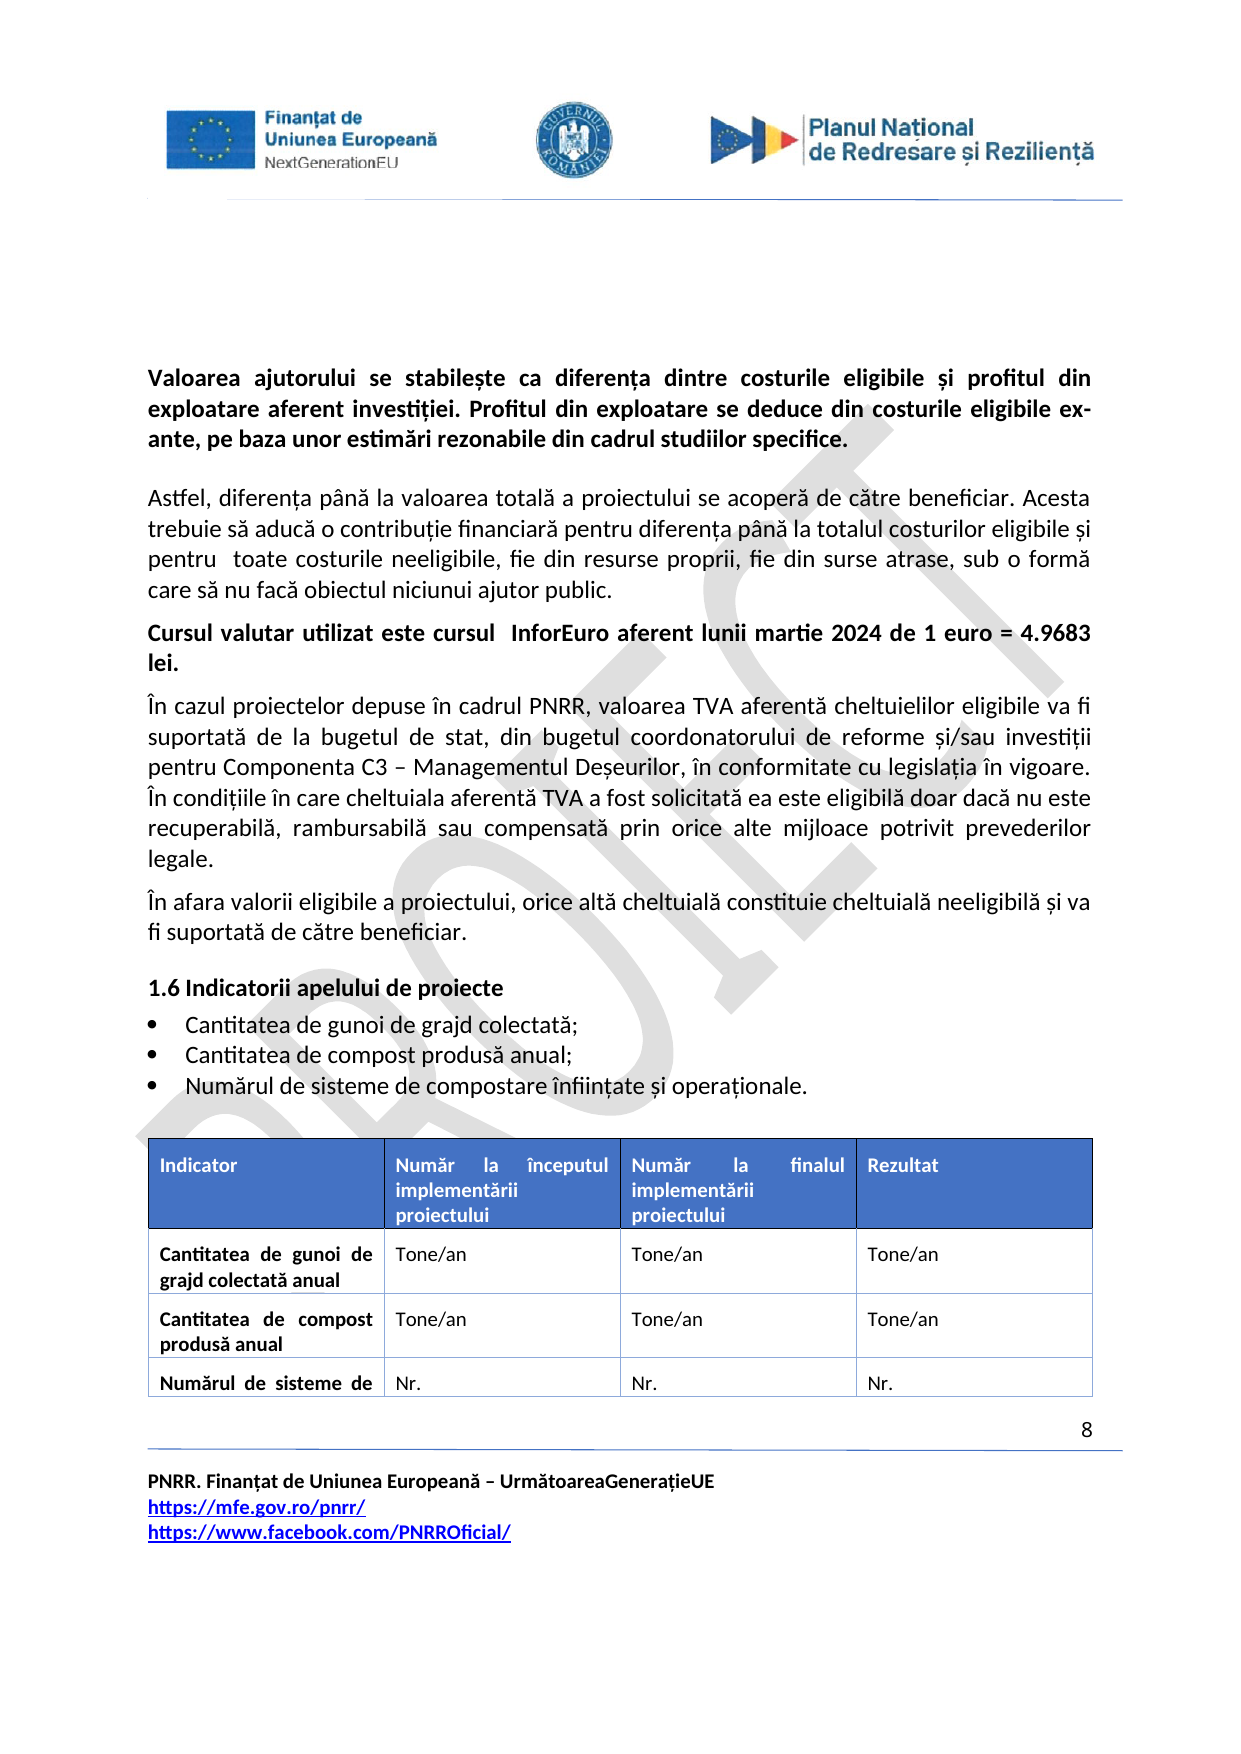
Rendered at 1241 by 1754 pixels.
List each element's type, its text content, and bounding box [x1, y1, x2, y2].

list Numărul de sisteme de compostare înființate și operaționale. [148, 1070, 1093, 1100]
text În afara valorii eligibile a proiectului, orice altă cheltuială constituie cheltuială neeligibilă și va fi suportată de către beneficiar. [148, 886, 1093, 947]
table_cell Tone/an [385, 1294, 620, 1357]
table_cell Tone/an [857, 1294, 1092, 1357]
table_cell Tone/an [385, 1229, 620, 1292]
table_cell Numărul de sisteme de compostare înființate și operaționale [149, 1358, 384, 1396]
table_cell Nr. [385, 1358, 620, 1396]
picture [147, 73, 1123, 199]
table_cell Cantitatea de compost produsă anual [149, 1294, 384, 1357]
list Cantitatea de compost produsă anual; [148, 1039, 1093, 1070]
text Cursul valutar utilizat este cursul InforEuro aferent lunii martie 2024 de 1 euro = 4.9683 lei. [148, 617, 1093, 678]
subtitle Indicatorii apelului de proiecte [148, 972, 1093, 1002]
table_cell Tone/an [621, 1294, 856, 1357]
table_cell Tone/an [621, 1229, 856, 1292]
list Cantitatea de gunoi de grajd colectată; [148, 1009, 1093, 1039]
table_header Indicator [149, 1139, 384, 1228]
text În cazul proiectelor depuse în cadrul PNRR, valoarea TVA aferentă cheltuielilor eligibile va fi suportată de la bugetul de stat, din bugetul coordonatorului de reforme și/sau investiții pentru Componenta C3 – Managementul Deșeurilor, în conformitate cu legislația în vigoare. În condițiile în care cheltuiala aferentă TVA a fost solicitată ea este eligibilă doar dacă nu este recuperabilă, rambursabilă sau compensată prin orice alte mijloace potrivit prevederilor legale. [148, 690, 1093, 873]
table_cell Nr. [621, 1358, 856, 1396]
table_header Număr la finalul implementării proiectului [621, 1139, 856, 1228]
table_cell Cantitatea de gunoi de grajd colectată anual [149, 1229, 384, 1292]
table_cell Tone/an [857, 1229, 1092, 1292]
table_header Număr la începutul implementării proiectului [385, 1139, 620, 1228]
table_header Rezultat [857, 1139, 1092, 1228]
table_cell Nr. [857, 1358, 1092, 1396]
text Valoarea ajutorului se stabilește ca diferența dintre costurile eligibile și profitul din exploatare aferent investiției. Profitul din exploatare se deduce din costurile eligibile ex-ante, pe baza unor estimări rezonabile din cadrul studiilor specifice. [148, 362, 1093, 454]
text Astfel, diferența până la valoarea totală a proiectului se acoperă de către beneficiar. Acesta trebuie să aducă o contribuție financiară pentru diferența până la totalul costurilor eligibile și pentru toate costurile neeligibile, fie din resurse proprii, fie din surse atrase, sub o formă care să nu facă obiectul niciunui ajutor public. [148, 482, 1093, 604]
